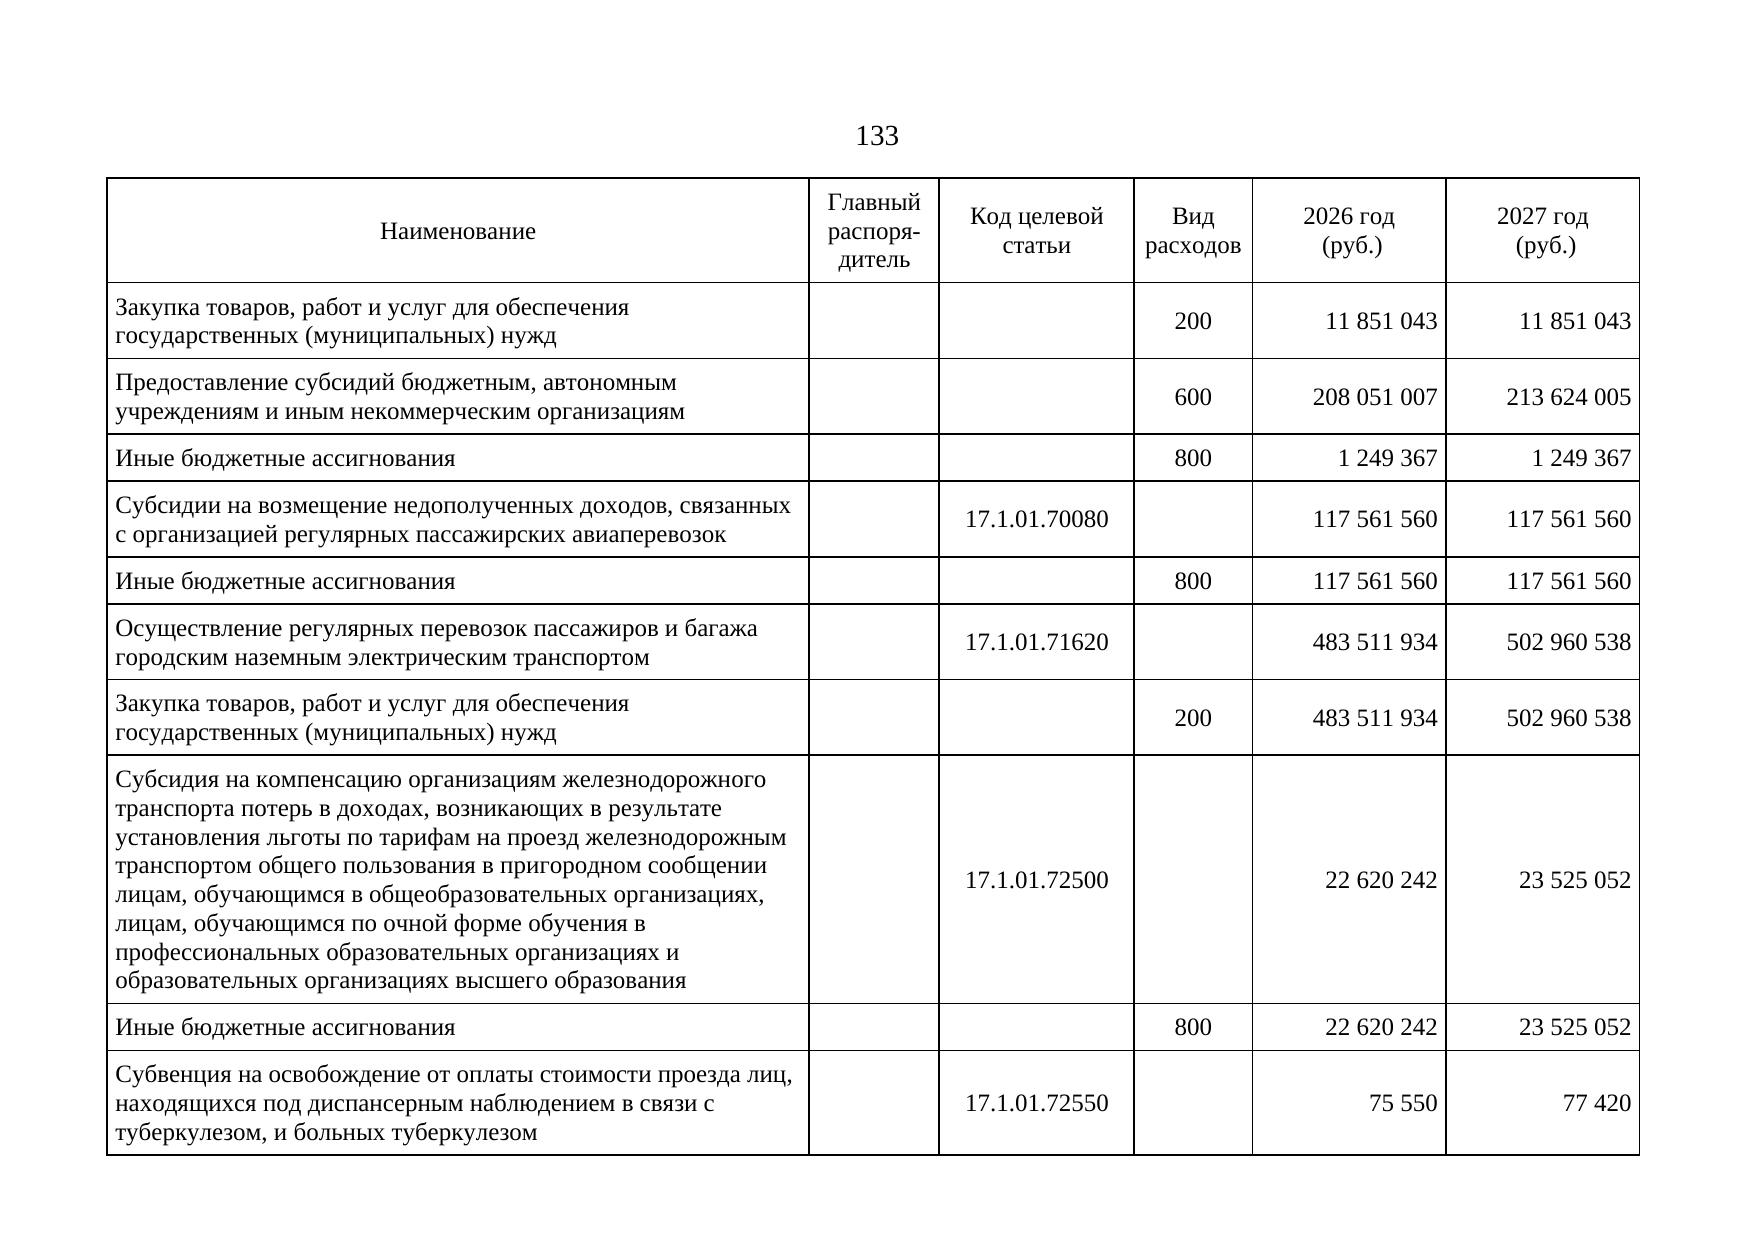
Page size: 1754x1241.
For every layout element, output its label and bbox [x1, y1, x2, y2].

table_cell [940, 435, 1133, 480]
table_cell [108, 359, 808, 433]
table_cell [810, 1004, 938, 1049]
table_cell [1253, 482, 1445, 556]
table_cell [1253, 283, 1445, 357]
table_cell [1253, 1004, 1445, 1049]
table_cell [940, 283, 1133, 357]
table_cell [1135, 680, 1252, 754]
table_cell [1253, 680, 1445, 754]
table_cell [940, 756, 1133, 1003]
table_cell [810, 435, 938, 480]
table_header [1447, 179, 1639, 282]
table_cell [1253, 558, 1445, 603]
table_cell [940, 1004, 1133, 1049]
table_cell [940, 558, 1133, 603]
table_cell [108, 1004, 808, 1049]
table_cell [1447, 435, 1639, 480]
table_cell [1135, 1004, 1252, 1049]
table_header [1253, 179, 1445, 282]
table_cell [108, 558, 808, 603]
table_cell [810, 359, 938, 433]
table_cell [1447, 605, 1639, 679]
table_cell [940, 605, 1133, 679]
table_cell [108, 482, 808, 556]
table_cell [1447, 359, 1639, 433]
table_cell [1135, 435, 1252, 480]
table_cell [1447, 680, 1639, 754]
table_header [108, 179, 808, 282]
table_header [1135, 179, 1252, 282]
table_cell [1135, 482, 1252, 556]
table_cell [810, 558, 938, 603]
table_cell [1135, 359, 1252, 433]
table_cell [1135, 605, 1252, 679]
table_header [940, 179, 1133, 282]
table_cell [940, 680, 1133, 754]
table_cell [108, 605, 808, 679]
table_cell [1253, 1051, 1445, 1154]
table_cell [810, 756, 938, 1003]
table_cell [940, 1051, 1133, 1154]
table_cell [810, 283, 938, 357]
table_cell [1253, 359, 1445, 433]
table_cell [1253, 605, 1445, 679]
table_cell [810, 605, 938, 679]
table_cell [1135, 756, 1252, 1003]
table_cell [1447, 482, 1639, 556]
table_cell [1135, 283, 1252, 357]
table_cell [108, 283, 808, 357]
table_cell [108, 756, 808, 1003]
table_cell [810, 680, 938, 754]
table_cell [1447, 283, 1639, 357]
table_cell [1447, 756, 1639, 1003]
table_header [810, 179, 938, 282]
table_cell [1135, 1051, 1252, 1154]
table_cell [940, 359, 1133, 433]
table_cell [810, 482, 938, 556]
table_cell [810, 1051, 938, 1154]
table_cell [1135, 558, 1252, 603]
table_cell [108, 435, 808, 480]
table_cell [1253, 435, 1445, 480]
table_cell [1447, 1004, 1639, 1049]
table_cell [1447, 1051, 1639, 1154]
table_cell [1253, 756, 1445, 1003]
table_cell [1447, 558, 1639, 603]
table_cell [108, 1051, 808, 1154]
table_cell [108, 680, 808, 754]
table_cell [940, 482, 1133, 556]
